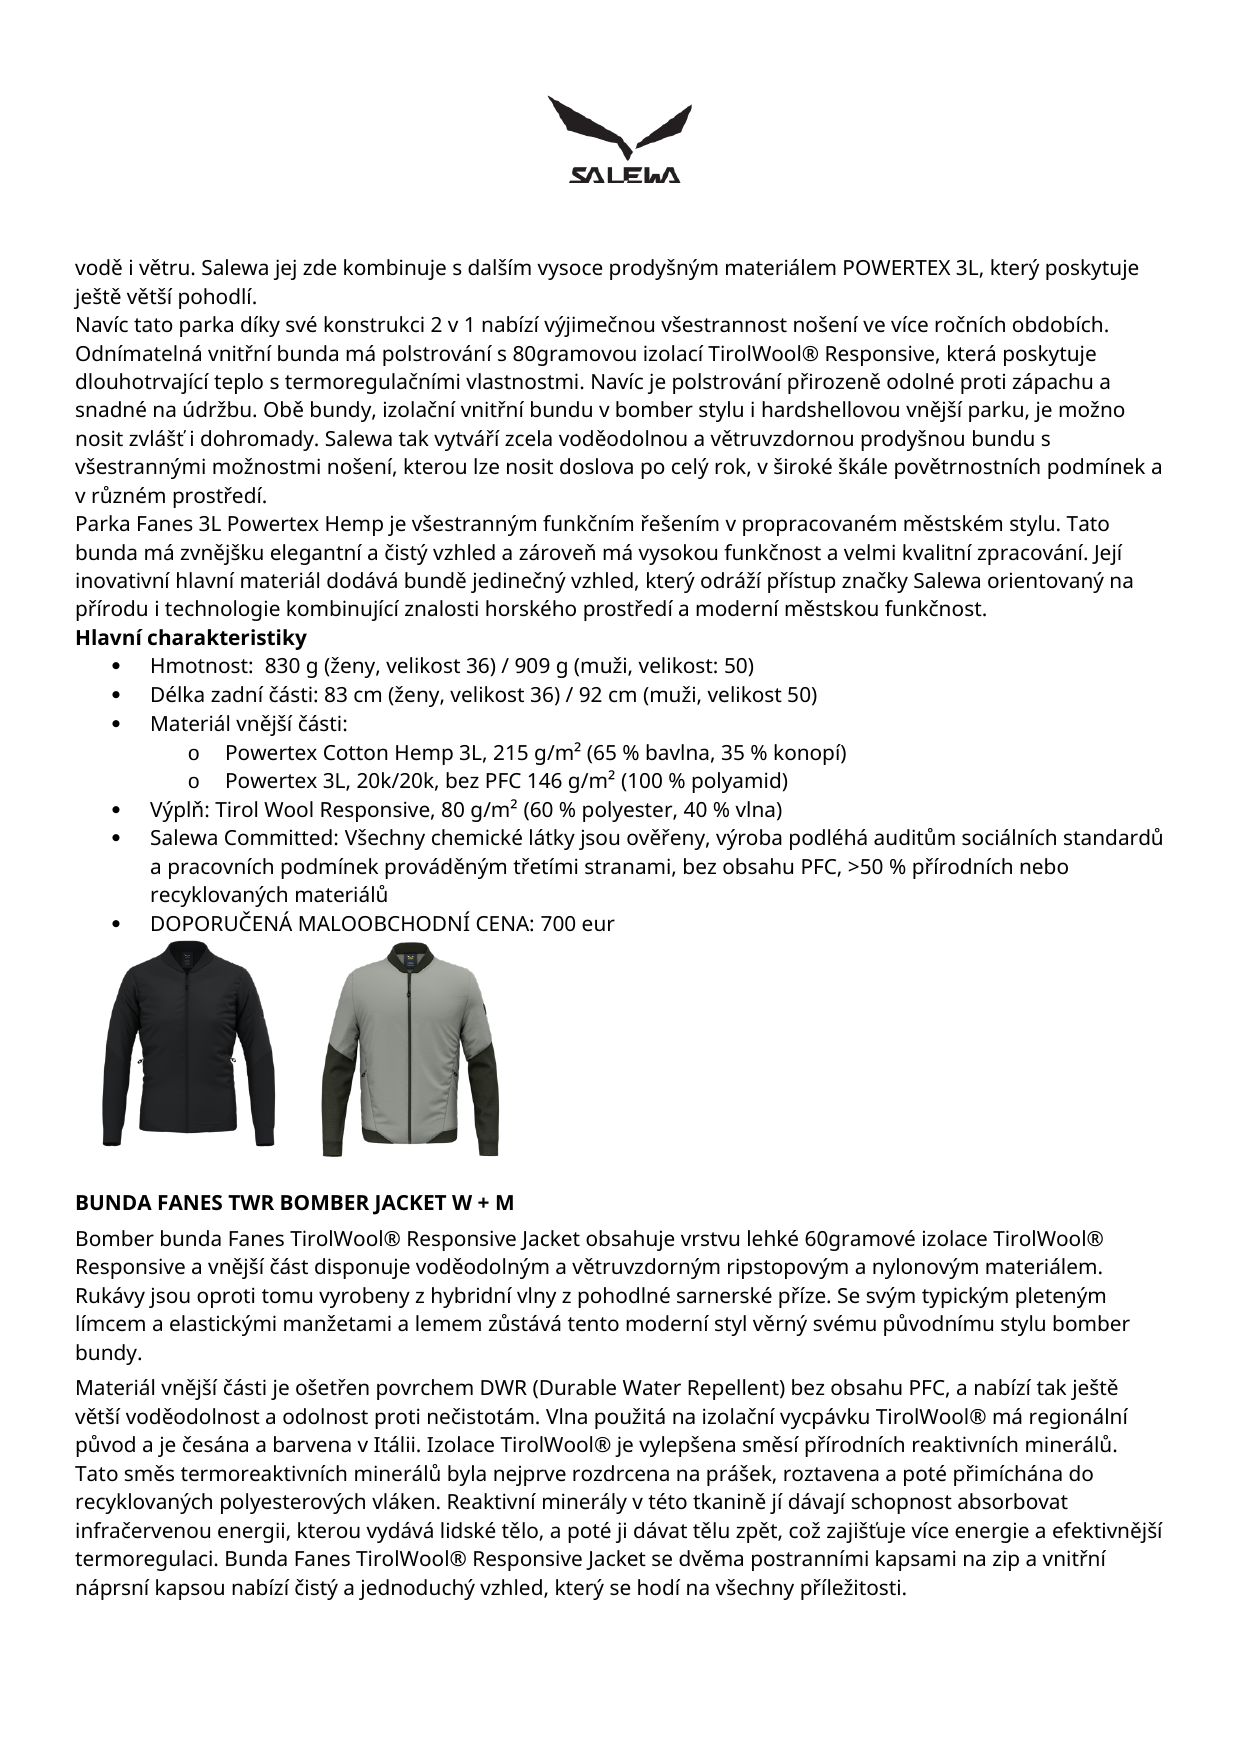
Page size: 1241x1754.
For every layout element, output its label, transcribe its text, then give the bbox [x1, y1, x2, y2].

list Výplň: Tirol Wool Responsive, 80 g/m² (60 % polyester, 40 % vlna) [112, 795, 1165, 823]
list Salewa Committed: Všechny chemické látky jsou ověřeny, výroba podléhá auditům sociálních standardů a pracovních podmínek prováděným třetími stranami, bez obsahu PFC, >50 % přírodních nebo recyklovaných materiálů [112, 823, 1165, 909]
text Parka Fanes 3L Powertex Hemp je všestranným funkčním řešením v propracovaném městském stylu. Tato bunda má zvnějšku elegantní a čistý vzhled a zároveň má vysokou funkčnost a velmi kvalitní zpracování. Její inovativní hlavní materiál dodává bundě jedinečný vzhled, který odráží přístup značky Salewa orientovaný na přírodu i technologie kombinující znalosti horského prostředí a moderní městskou funkčnost. [75, 509, 1165, 623]
list DOPORUČENÁ MALOOBCHODNÍ CENA: 700 eur [112, 909, 1165, 937]
picture [75, 937, 520, 1160]
text Materiál vnější části je ošetřen povrchem DWR (Durable Water Repellent) bez obsahu PFC, a nabízí tak ještě větší voděodolnost a odolnost proti nečistotám. Vlna použitá na izolační vycpávku TirolWool® má regionální původ a je česána a barvena v Itálii. Izolace TirolWool® je vylepšena směsí přírodních reaktivních minerálů. Tato směs termoreaktivních minerálů byla nejprve rozdrcena na prášek, roztavena a poté přimíchána do recyklovaných polyesterových vláken. Reaktivní minerály v této tkanině jí dávají schopnost absorbovat infračervenou energii, kterou vydává lidské tělo, a poté ji dávat tělu zpět, což zajišťuje více energie a efektivnější termoregulaci. Bunda Fanes TirolWool® Responsive Jacket se dvěma postranními kapsami na zip a vnitřní náprsní kapsou nabízí čistý a jednoduchý vzhled, který se hodí na všechny příležitosti. [75, 1373, 1165, 1601]
list Powertex 3L, 20k/20k, bez PFC 146 g/m² (100 % polyamid) [187, 766, 1165, 795]
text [75, 253, 1165, 310]
list Materiál vnější části: [112, 708, 1165, 738]
list Délka zadní části: 83 cm (ženy, velikost 36) / 92 cm (muži, velikost 50) [112, 680, 1165, 708]
list Hmotnost: 830 g (ženy, velikost 36) / 909 g (muži, velikost: 50) [112, 651, 1165, 680]
text BUNDA FANES TWR BOMBER JACKET W + M [75, 1188, 1165, 1216]
text Bomber bunda Fanes TirolWool® Responsive Jacket obsahuje vrstvu lehké 60gramové izolace TirolWool® Responsive a vnější část disponuje voděodolným a větruvzdorným ripstopovým a nylonovým materiálem. Rukávy jsou oproti tomu vyrobeny z hybridní vlny z pohodlné sarnerské příze. Se svým typickým pleteným límcem a elastickými manžetami a lemem zůstává tento moderní styl věrný svému původnímu stylu bomber bundy. [75, 1224, 1165, 1366]
text Navíc tato parka díky své konstrukci 2 v 1 nabízí výjimečnou všestrannost nošení ve více ročních obdobích. Odnímatelná vnitřní bunda má polstrování s 80gramovou izolací TirolWool® Responsive, která poskytuje dlouhotrvající teplo s termoregulačními vlastnostmi. Navíc je polstrování přirozeně odolné proti zápachu a snadné na údržbu. Obě bundy, izolační vnitřní bundu v bomber stylu i hardshellovou vnější parku, je možno nosit zvlášť i dohromady. Salewa tak vytváří zcela voděodolnou a větruvzdornou prodyšnou bundu s všestrannými možnostmi nošení, kterou lze nosit doslova po celý rok, v široké škále povětrnostních podmínek a v různém prostředí. [75, 310, 1165, 509]
text Hlavní charakteristiky [75, 623, 1165, 651]
list Powertex Cotton Hemp 3L, 215 g/m² (65 % bavlna, 35 % konopí) [187, 738, 1165, 766]
